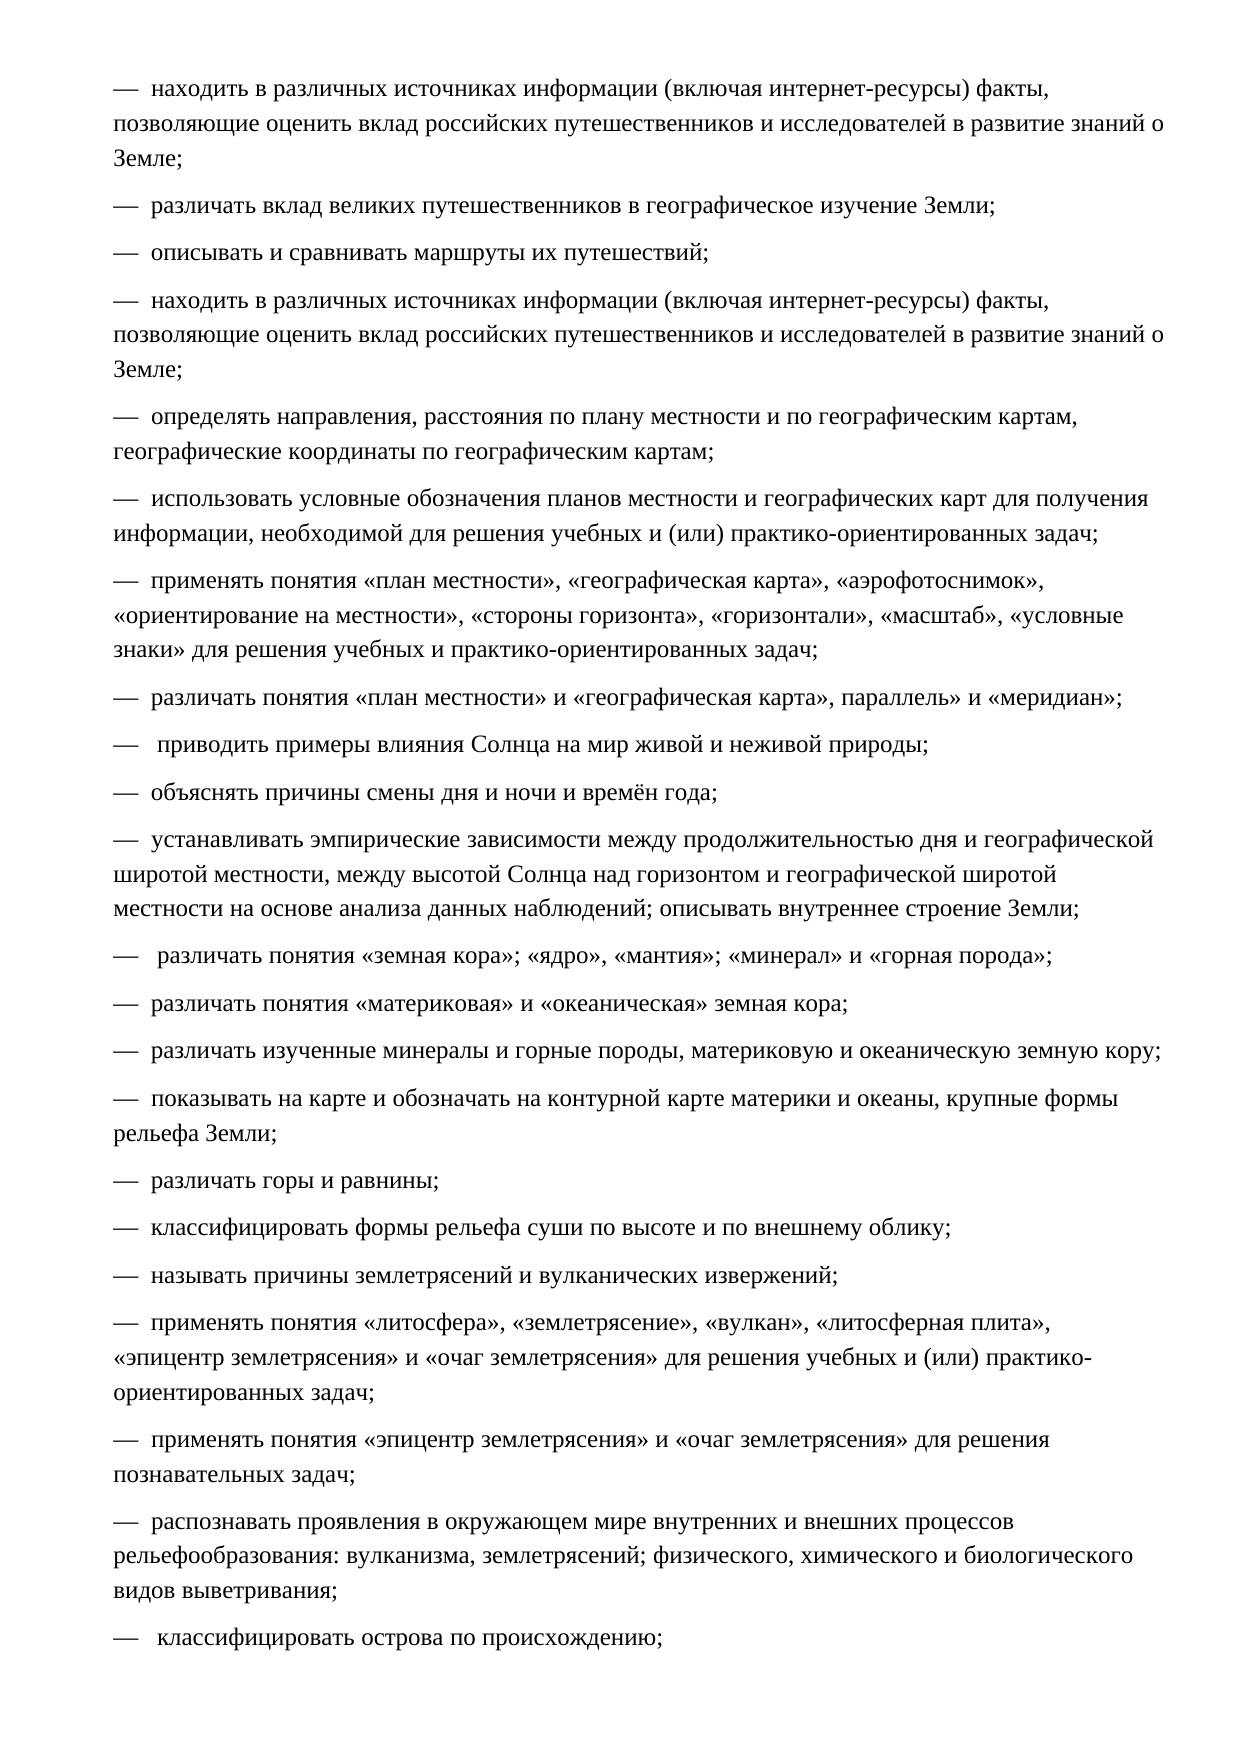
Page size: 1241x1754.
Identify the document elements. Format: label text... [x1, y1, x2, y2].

list различать горы и равнины; [113, 1165, 1182, 1193]
list различать изученные минералы и горные породы, материковую и океаническую земную кору; [113, 1036, 1182, 1064]
text «эпицентр землетрясения» и «очаг землетрясения» для решения учебных и (или) практико- ориентированных задач; [113, 1342, 1163, 1406]
list различать понятия «план местности» и «географическая карта», параллель» и «меридиан»; [113, 682, 1182, 710]
list применять понятия «эпицентр землетрясения» и «очаг землетрясения» для решения познавательных задач; [113, 1424, 1050, 1488]
list показывать на карте и обозначать на контурной карте материки и океаны, крупные формы рельефа Земли; [113, 1083, 1119, 1146]
list приводить примеры влияния Солнца на мир живой и неживой природы; [113, 729, 1182, 758]
list распознавать проявления в окружающем мире внутренних и внешних процессов рельефообразования: вулканизма, землетрясений; физического, химического и биологического видов выветривания; [113, 1506, 1134, 1604]
list устанавливать эмпирические зависимости между продолжительностью дня и географической широтой местности, между высотой Солнца над горизонтом и географической широтой местности на основе анализа данных наблюдений; описывать внутреннее строение Земли; [113, 824, 1154, 922]
list называть причины землетрясений и вулканических извержений; [113, 1260, 1182, 1288]
list определять направления, расстояния по плану местности и по географическим картам, географические координаты по географическим картам; [113, 401, 1079, 465]
list различать вклад великих путешественников в географическое изучение Земли; [113, 190, 1182, 219]
list различать понятия «материковая» и «океаническая» земная кора; [113, 988, 1182, 1017]
text «ориентирование на местности», «стороны горизонта», «горизонтали», «масштаб», «условные знаки» для решения учебных и практико-ориентированных задач; [113, 600, 1127, 663]
list находить в различных источниках информации (включая интернет-ресурсы) факты, позволяющие оценить вклад российских путешественников и исследователей в развитие знаний о Земле; [113, 285, 1164, 383]
list различать понятия «земная кора»; «ядро», «мантия»; «минерал» и «горная порода»; [113, 941, 1182, 969]
list находить в различных источниках информации (включая интернет-ресурсы) факты, позволяющие оценить вклад российских путешественников и исследователей в развитие знаний о Земле; [113, 73, 1164, 172]
list использовать условные обозначения планов местности и географических карт для получения информации, необходимой для решения учебных и (или) практико-ориентированных задач; [113, 483, 1150, 546]
list классифицировать формы рельефа суши по высоте и по внешнему облику; [113, 1212, 1182, 1241]
list применять понятия «план местности», «географическая карта», «аэрофотоснимок», [113, 565, 1182, 593]
list классифицировать острова по происхождению; [113, 1622, 1182, 1651]
list применять понятия «литосфера», «землетрясение», «вулкан», «литосферная плита», [113, 1307, 1182, 1336]
list описывать и сравнивать маршруты их путешествий; [113, 237, 1182, 266]
list объяснять причины смены дня и ночи и времён года; [113, 777, 1182, 805]
